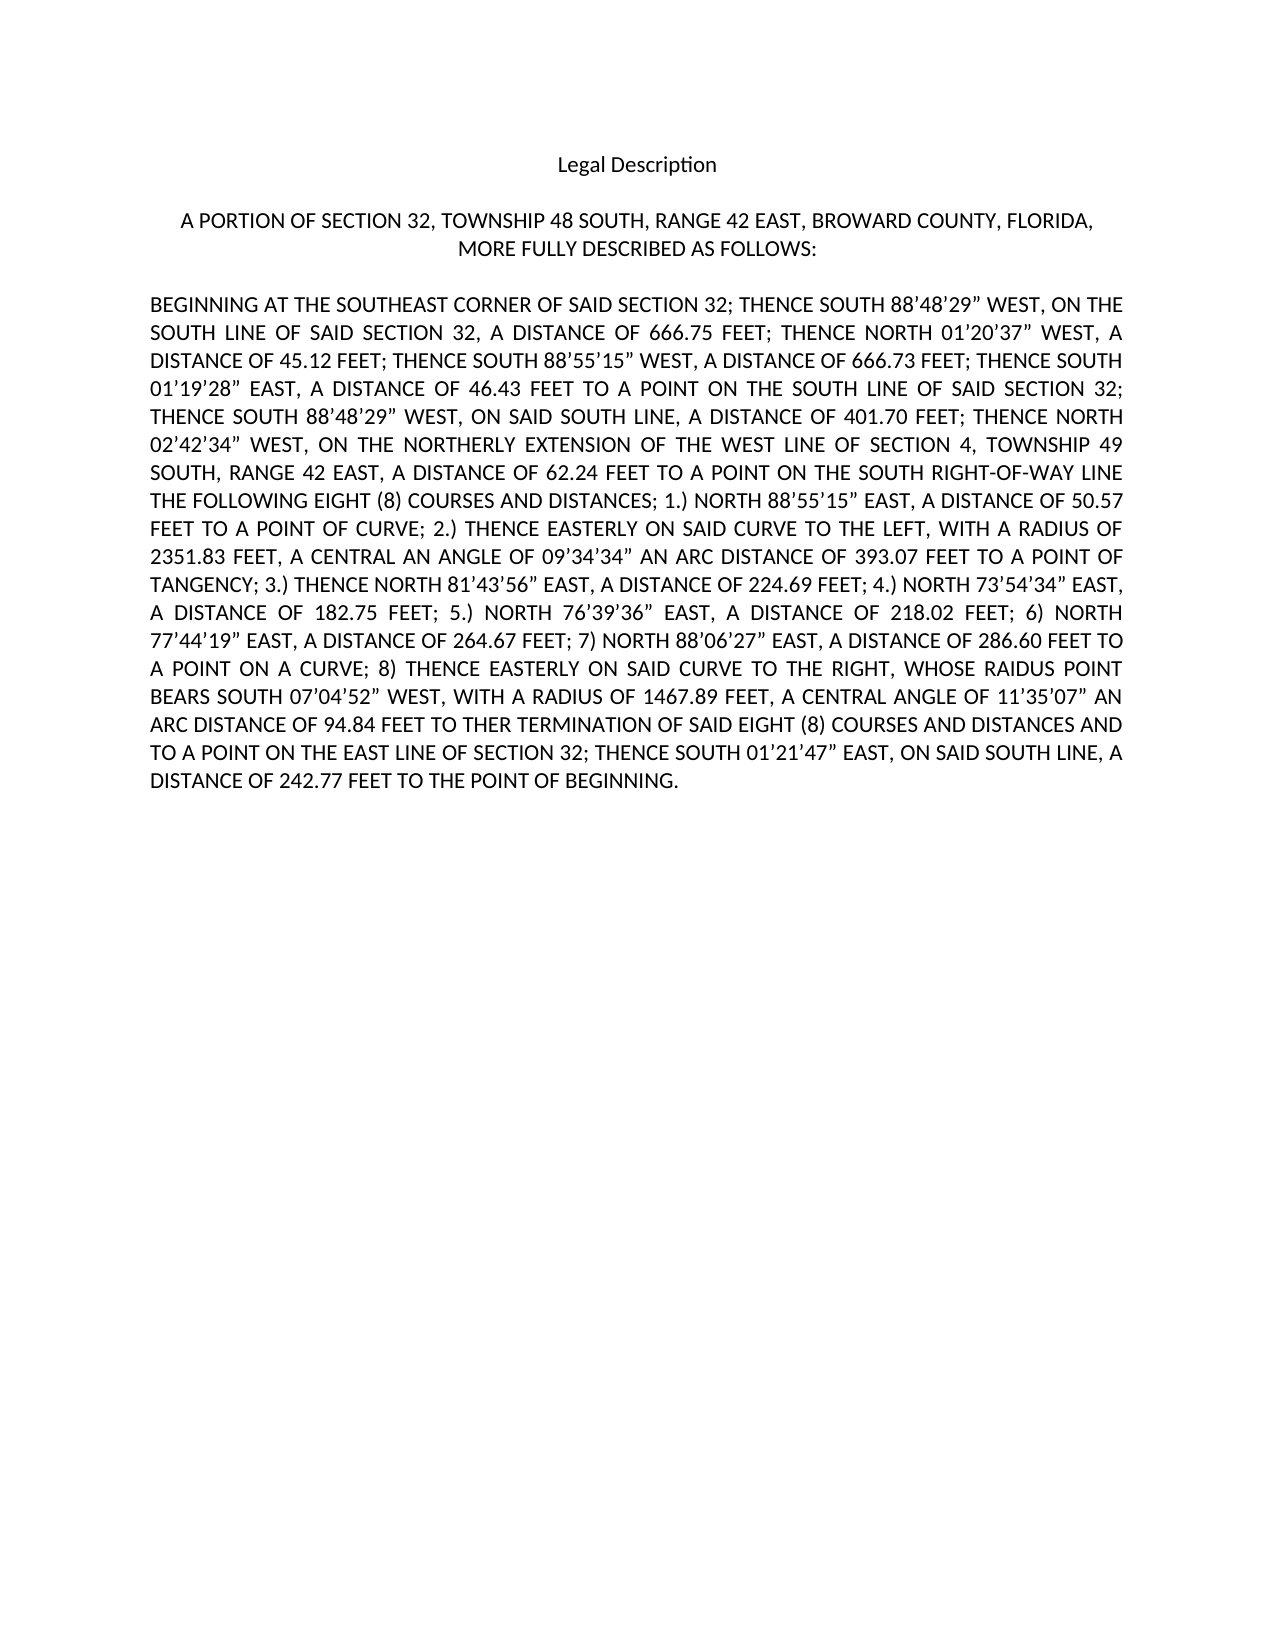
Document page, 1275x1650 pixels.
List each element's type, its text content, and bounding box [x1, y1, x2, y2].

text Legal Description [150, 150, 1125, 178]
text A PORTION OF SECTION 32, TOWNSHIP 48 SOUTH, RANGE 42 EAST, BROWARD COUNTY, FLORIDA, MORE FULLY DESCRIBED AS FOLLOWS: [150, 206, 1125, 262]
text BEGINNING AT THE SOUTHEAST CORNER OF SAID SECTION 32; THENCE SOUTH 88’48’29” WEST, ON THE SOUTH LINE OF SAID SECTION 32, A DISTANCE OF 666.75 FEET; THENCE NORTH 01’20’37” WEST, A DISTANCE OF 45.12 FEET; THENCE SOUTH 88’55’15” WEST, A DISTANCE OF 666.73 FEET; THENCE SOUTH 01’19’28” EAST, A DISTANCE OF 46.43 FEET TO A POINT ON THE SOUTH LINE OF SAID SECTION 32; THENCE SOUTH 88’48’29” WEST, ON SAID SOUTH LINE, A DISTANCE OF 401.70 FEET; THENCE NORTH 02’42’34” WEST, ON THE NORTHERLY EXTENSION OF THE WEST LINE OF SECTION 4, TOWNSHIP 49 SOUTH, RANGE 42 EAST, A DISTANCE OF 62.24 FEET TO A POINT ON THE SOUTH RIGHT-OF-WAY LINE THE FOLLOWING EIGHT (8) COURSES AND DISTANCES; 1.) NORTH 88’55’15” EAST, A DISTANCE OF 50.57 FEET TO A POINT OF CURVE; 2.) THENCE EASTERLY ON SAID CURVE TO THE LEFT, WITH A RADIUS OF 2351.83 FEET, A CENTRAL AN ANGLE OF 09’34’34” AN ARC DISTANCE OF 393.07 FEET TO A POINT OF TANGENCY; 3.) THENCE NORTH 81’43’56” EAST, A DISTANCE OF 224.69 FEET; 4.) NORTH 73’54’34” EAST, A DISTANCE OF 182.75 FEET; 5.) NORTH 76’39’36” EAST, A DISTANCE OF 218.02 FEET; 6) NORTH 77’44’19” EAST, A DISTANCE OF 264.67 FEET; 7) NORTH 88’06’27” EAST, A DISTANCE OF 286.60 FEET TO A POINT ON A CURVE; 8) THENCE EASTERLY ON SAID CURVE TO THE RIGHT, WHOSE RAIDUS POINT BEARS SOUTH 07’04’52” WEST, WITH A RADIUS OF 1467.89 FEET, A CENTRAL ANGLE OF 11’35’07” AN ARC DISTANCE OF 94.84 FEET TO THER TERMINATION OF SAID EIGHT (8) COURSES AND DISTANCES AND TO A POINT ON THE EAST LINE OF SECTION 32; THENCE SOUTH 01’21’47” EAST, ON SAID SOUTH LINE, A DISTANCE OF 242.77 FEET TO THE POINT OF BEGINNING. [150, 290, 1125, 794]
